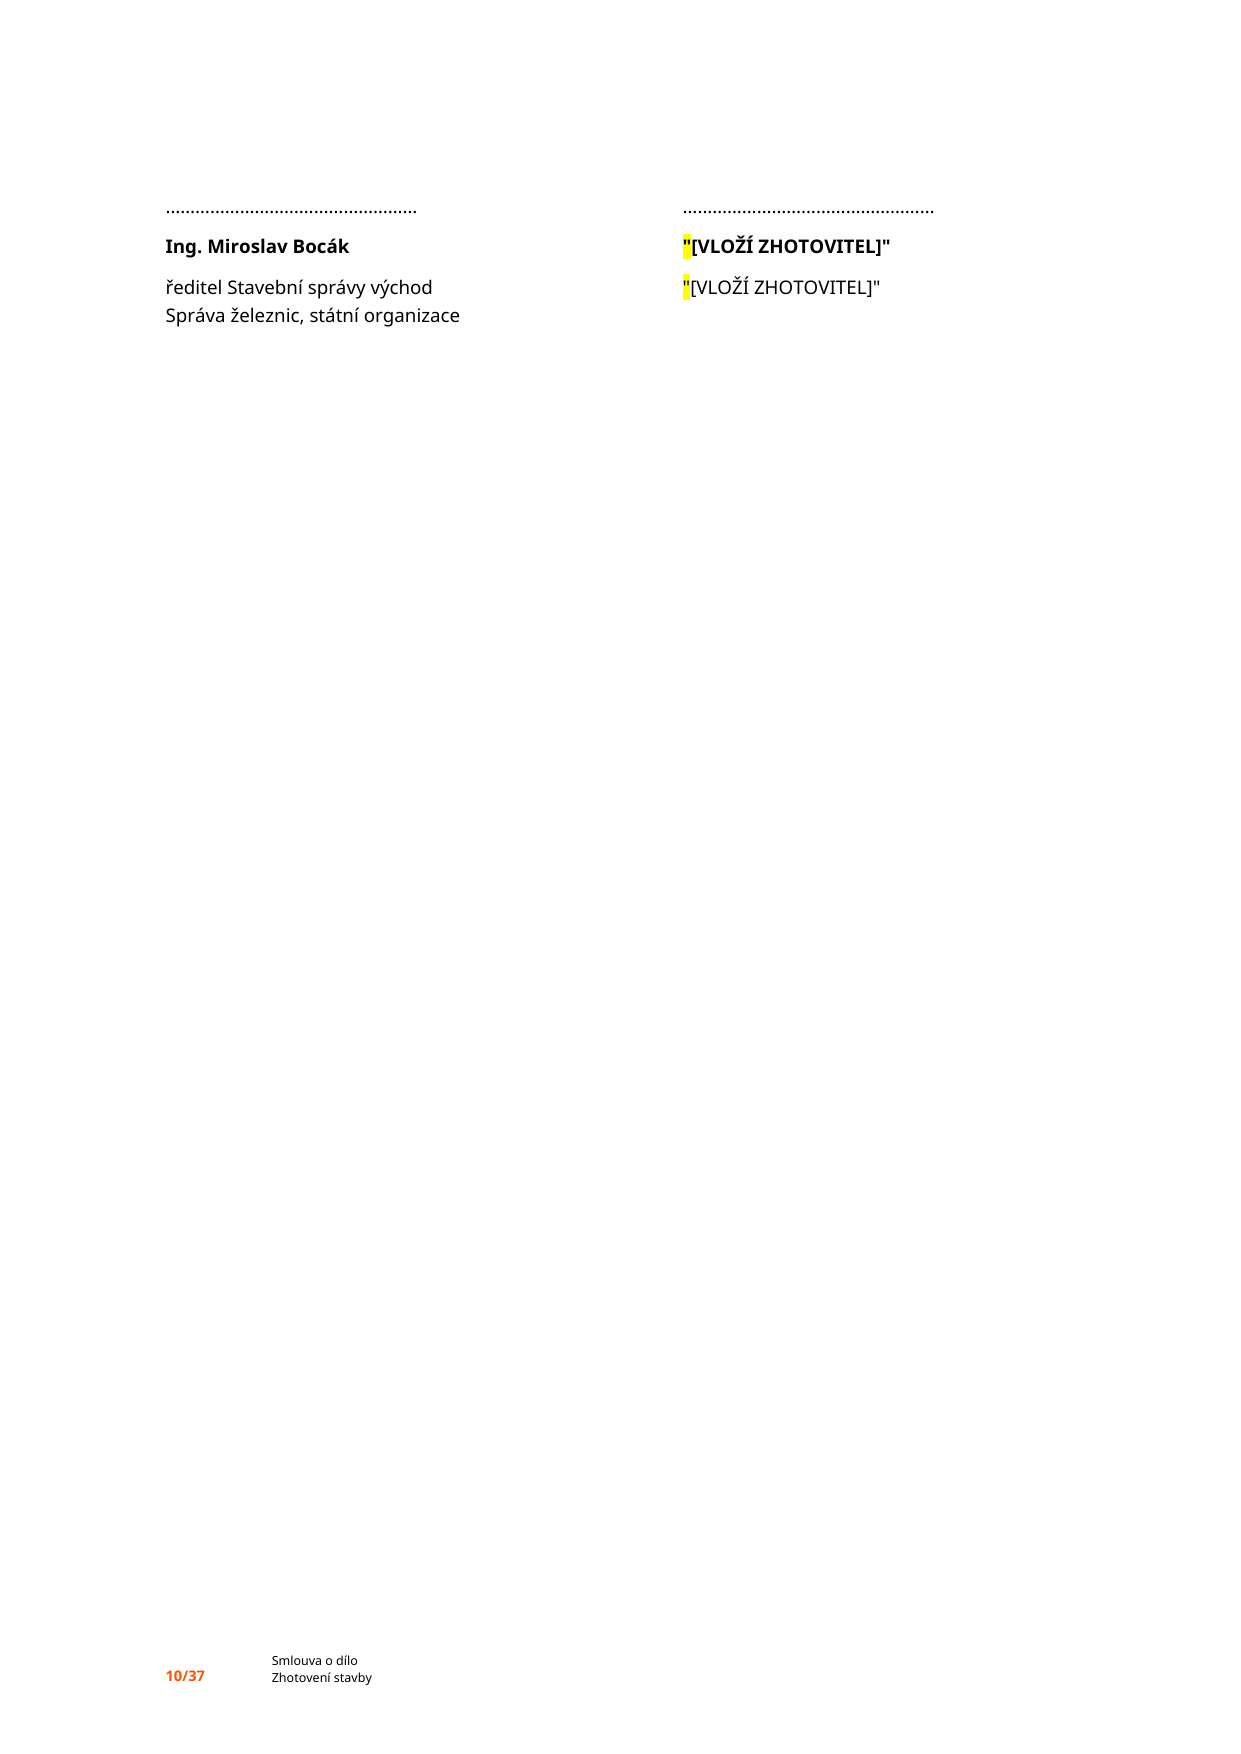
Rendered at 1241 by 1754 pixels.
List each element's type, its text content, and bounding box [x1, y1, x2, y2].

text …………………………………………… …………………………………………… [165, 193, 1075, 219]
text ředitel Stavební správy východ [165, 274, 683, 300]
text ředitel Stavební správy východ [690, 274, 1075, 300]
text Správa železnic, státní organizace [165, 302, 1075, 328]
text Ing. Miroslav Bocák [165, 234, 683, 259]
text Ing. Miroslav Bocák [691, 234, 1075, 259]
